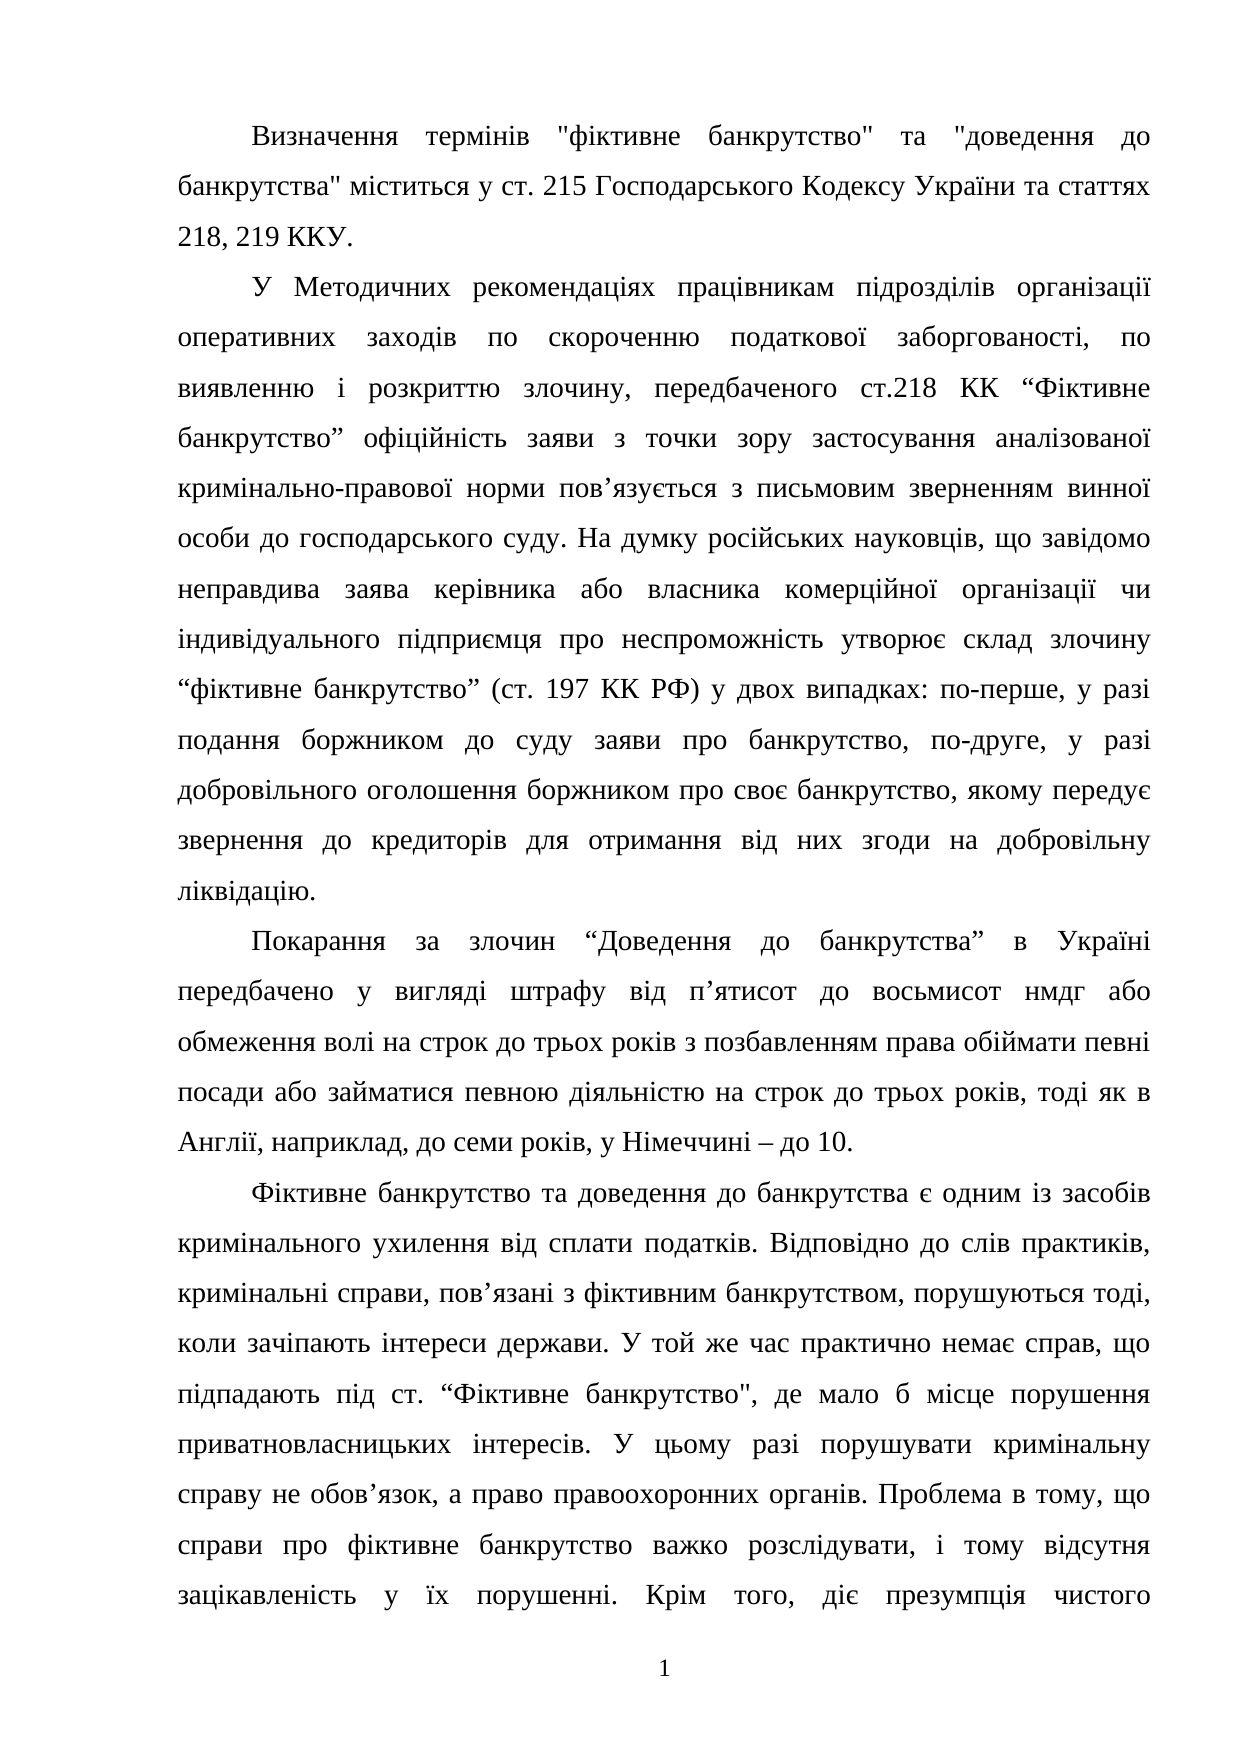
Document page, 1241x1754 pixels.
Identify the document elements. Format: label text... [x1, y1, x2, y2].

text У Методичних рекомендаціях працівникам підрозділів організації оперативних заходів по скороченню податкової заборгованості, по виявленню і розкриттю злочину, передбаченого ст.218 КК “Фіктивне банкрутство” офіційність заяви з точки зору застосування аналізованої кримінально-правової норми пов’язується з письмовим зверненням винної особи до господарського суду. На думку російських науковців, що завідомо неправдива заява керівника або власника комерційної організації чи індивідуального підприємця про неспроможність утворює склад злочину “фіктивне банкрутство” (ст. 197 КК РФ) у двох випадках: по-перше, у разі подання боржником до суду заяви про банкрутство, по-друге, у разі добровільного оголошення боржником про своє банкрутство, якому передує звернення до кредиторів для отримання від них згоди на добровільну ліквідацію. [177, 269, 1152, 906]
text Покарання за злочин “Доведення до банкрутства” в Україні передбачено у вигляді штрафу від п’ятисот до восьмисот нмдг або обмеження волі на строк до трьох років з позбавленням права обіймати певні посади або займатися певною діяльністю на строк до трьох років, тоді як в Англії, наприклад, до семи років, у Німеччині – до 10. [177, 923, 1152, 1158]
text Визначення термінів "фіктивне банкрутство" та "доведення до банкрутства" міститься у ст. 215 Господарського Кодексу України та статтях 218, 219 ККУ. [177, 118, 1152, 252]
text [177, 1175, 1152, 1611]
